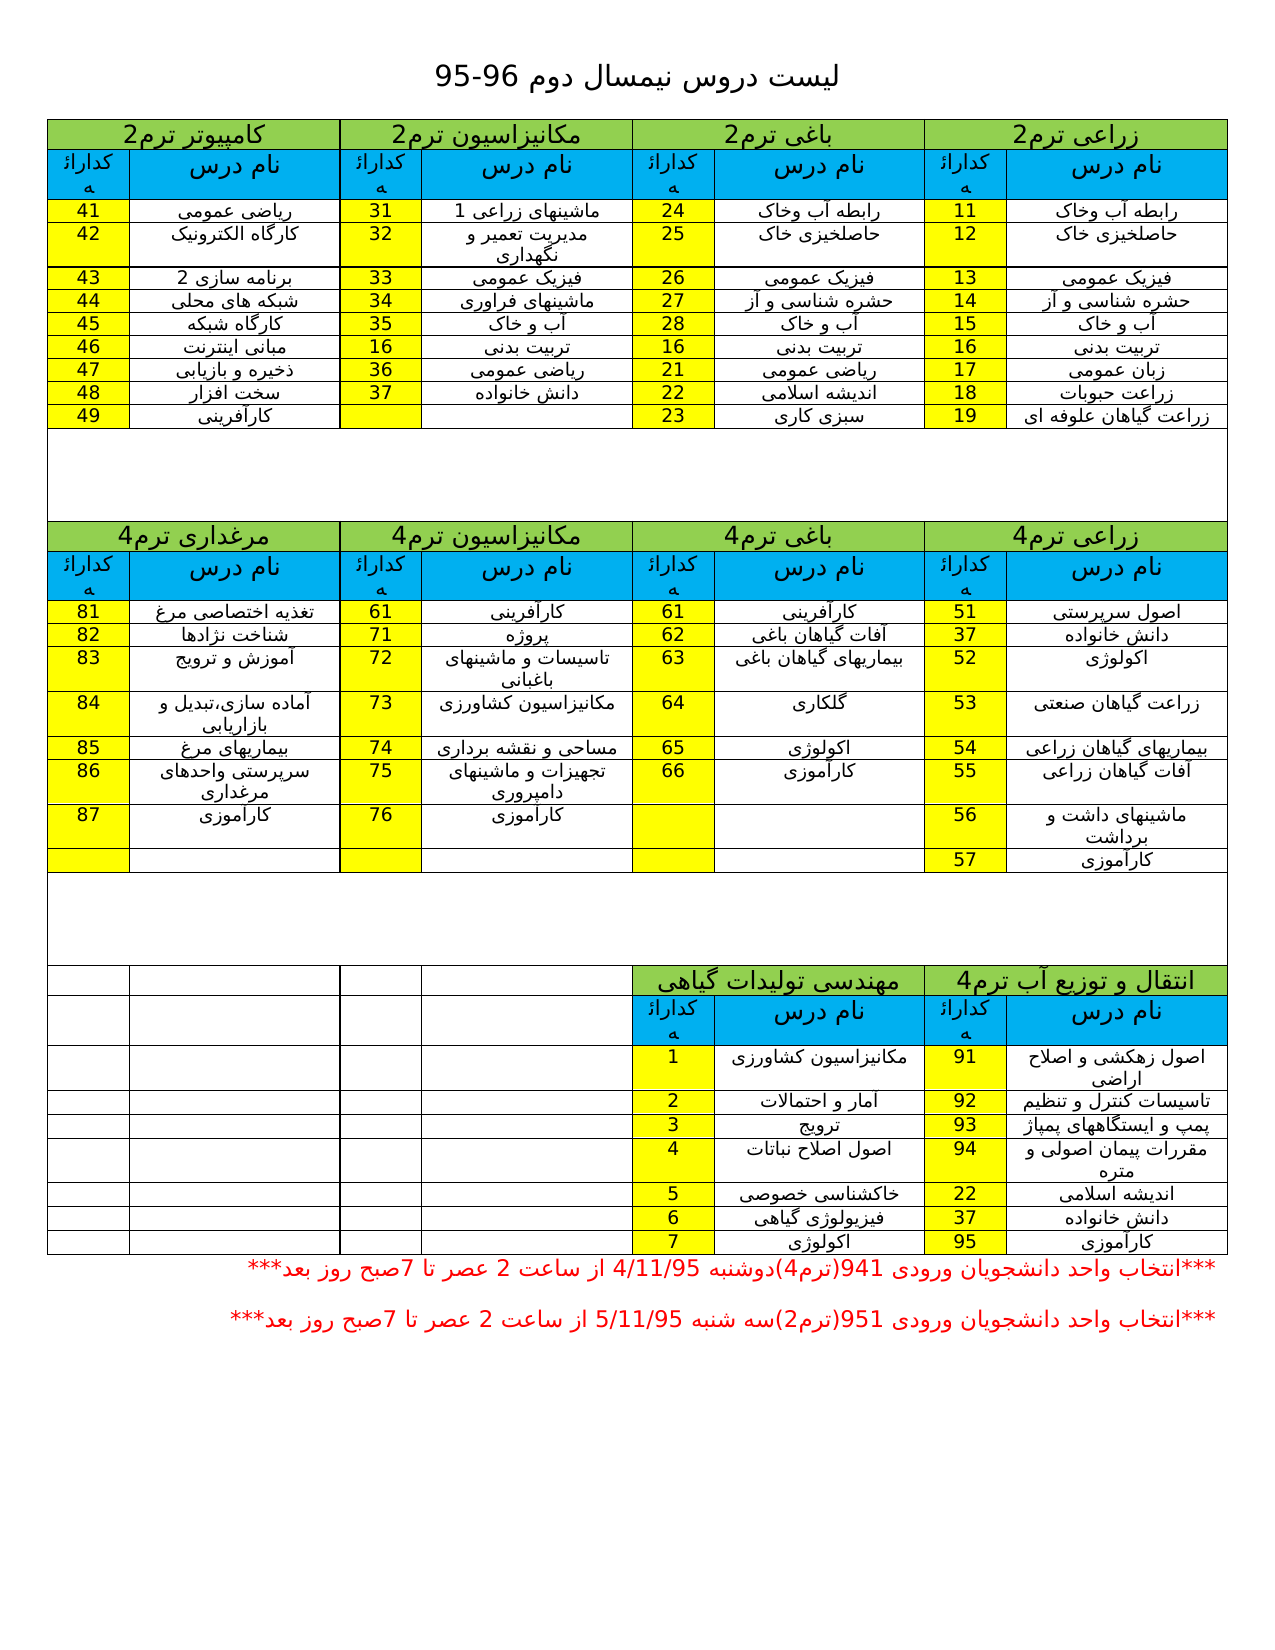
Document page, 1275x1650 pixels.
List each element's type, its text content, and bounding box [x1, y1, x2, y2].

table_cell [48, 1207, 129, 1230]
table_cell 3 [633, 1115, 714, 1137]
table_cell [341, 1046, 421, 1089]
table_cell 14 [925, 290, 1006, 312]
table_cell اکولوژی [715, 737, 924, 759]
table_cell 7 [633, 1231, 714, 1254]
table_cell نام درس [1007, 996, 1227, 1045]
table_cell ماشینهای زراعی 1 [422, 200, 632, 222]
table_cell مقررات پیمان اصولی و متره [1007, 1139, 1227, 1182]
table_cell 86 [48, 760, 129, 803]
table_cell 22 [633, 382, 714, 404]
table_cell [422, 1046, 632, 1089]
table_cell [130, 849, 339, 872]
table_cell تربیت بدنی [1007, 336, 1227, 358]
table_cell مکانیزاسیون ترم4 [341, 522, 632, 551]
table_cell 42 [48, 223, 129, 266]
table_cell 95 [925, 1231, 1006, 1254]
table_cell سرپرستی واحدهای مرغداری [130, 760, 339, 803]
table_cell زراعی ترم4 [925, 522, 1227, 551]
table_cell [341, 1115, 421, 1137]
table_cell [130, 996, 339, 1045]
table_cell کدارائه [341, 150, 421, 199]
table_cell 43 [48, 268, 129, 289]
table_cell کدارائه [48, 552, 129, 600]
table_cell رابطه آب وخاک [715, 200, 924, 222]
table_cell تغذیه اختصاصی مرغ [130, 601, 339, 623]
table_cell 72 [341, 647, 421, 691]
table_cell ذخیره و بازیابی [130, 359, 339, 381]
table_cell [422, 849, 632, 872]
table_cell گلکاری [715, 692, 924, 736]
table_cell 26 [633, 268, 714, 289]
table_cell باغی ترم4 [633, 522, 924, 551]
table_cell مرغداری ترم4 [48, 522, 339, 551]
table_cell 35 [341, 313, 421, 335]
table_cell آفات گیاهان باغی [715, 624, 924, 646]
table_cell 44 [48, 290, 129, 312]
table_cell نام درس [1007, 150, 1227, 199]
table_cell [422, 1183, 632, 1206]
table_cell [48, 1115, 129, 1137]
table_cell 37 [925, 624, 1006, 646]
table_cell 1 [633, 1046, 714, 1089]
table_cell [48, 849, 129, 872]
table_cell [341, 966, 421, 995]
table_cell کدارائه [633, 150, 714, 199]
table_cell [422, 1207, 632, 1230]
table_cell 52 [925, 647, 1006, 691]
table_cell [341, 849, 421, 872]
table_cell کارآموزی [1007, 1231, 1227, 1254]
table_cell کارآموزی [422, 805, 632, 848]
table_cell نام درس [715, 996, 924, 1045]
table_cell [422, 1231, 632, 1254]
table_cell اندیشه اسلامی [715, 382, 924, 404]
table_cell 5 [633, 1183, 714, 1206]
table_cell 16 [341, 336, 421, 358]
table_cell 12 [925, 223, 1006, 266]
table_cell 23 [633, 405, 714, 428]
table_cell مبانی اینترنت [130, 336, 339, 358]
table_cell 25 [633, 223, 714, 266]
table_cell کارآموزی [1007, 849, 1227, 872]
table_cell 53 [925, 692, 1006, 736]
table_cell 51 [925, 601, 1006, 623]
table_cell تاسیسات کنترل و تنظیم [1007, 1091, 1227, 1113]
table_cell اصول سرپرستی [1007, 601, 1227, 623]
table_cell [130, 1183, 339, 1206]
table_cell 92 [925, 1091, 1006, 1113]
table_cell 46 [48, 336, 129, 358]
table_cell زراعت گیاهان صنعتی [1007, 692, 1227, 736]
table_cell [130, 1207, 339, 1230]
table_cell 36 [341, 359, 421, 381]
table_cell حشره شناسی و آز [1007, 290, 1227, 312]
table_cell آب و خاک [422, 313, 632, 335]
table_cell [48, 873, 1227, 965]
table_cell سبزی کاری [715, 405, 924, 428]
table_cell کارآفرینی [422, 601, 632, 623]
table_cell [422, 405, 632, 428]
table_cell رابطه آب وخاک [1007, 200, 1227, 222]
table_cell 21 [633, 359, 714, 381]
text لیست دروس نیمسال دوم 96-95 [59, 59, 1216, 93]
table_cell 41 [48, 200, 129, 222]
table_cell [341, 1091, 421, 1113]
table_cell 63 [633, 647, 714, 691]
table_cell اصول زهکشی و اصلاح اراضی [1007, 1046, 1227, 1089]
table_cell 75 [341, 760, 421, 803]
table_cell 6 [633, 1207, 714, 1230]
table_cell آب و خاک [715, 313, 924, 335]
table_cell نام درس [715, 552, 924, 600]
table_cell 33 [341, 268, 421, 289]
table_cell 94 [925, 1139, 1006, 1182]
table_cell زراعت حبوبات [1007, 382, 1227, 404]
table_cell 91 [925, 1046, 1006, 1089]
table_cell آماده سازی،تبدیل و بازاریابی [130, 692, 339, 736]
table_cell [715, 805, 924, 848]
table_cell کارآفرینی [715, 601, 924, 623]
table_cell نام درس [422, 150, 632, 199]
table_cell 34 [341, 290, 421, 312]
table_cell تربیت بدنی [422, 336, 632, 358]
table_cell ریاضی عمومی [130, 200, 339, 222]
table_cell کارآفرینی [130, 405, 339, 428]
table_cell ماشینهای فراوری [422, 290, 632, 312]
table_cell تربیت بدنی [715, 336, 924, 358]
table_cell خاکشناسی خصوصی [715, 1183, 924, 1206]
table_cell 18 [925, 382, 1006, 404]
table_cell [48, 1183, 129, 1206]
table_cell مهندسی تولیدات گیاهی [633, 966, 924, 995]
table_cell اکولوژی [715, 1231, 924, 1254]
table_cell [130, 1139, 339, 1182]
table_cell نام درس [422, 552, 632, 600]
table_cell 13 [925, 268, 1006, 289]
table_cell کارگاه الکترونیک [130, 223, 339, 266]
table_cell اندیشه اسلامی [1007, 1183, 1227, 1206]
table_cell 82 [48, 624, 129, 646]
table_cell 22 [925, 1183, 1006, 1206]
table_cell 66 [633, 760, 714, 803]
table_cell 15 [925, 313, 1006, 335]
table_cell کدارائه [633, 552, 714, 600]
table_cell ترویج [715, 1115, 924, 1137]
table_cell [48, 1231, 129, 1254]
table_cell [130, 1091, 339, 1113]
table_cell 4 [633, 1139, 714, 1182]
table_cell 85 [48, 737, 129, 759]
table_cell [48, 996, 129, 1045]
table_cell 62 [633, 624, 714, 646]
table_cell ریاضی عمومی [422, 359, 632, 381]
table_cell [341, 405, 421, 428]
table_cell دانش خانواده [422, 382, 632, 404]
table_cell کدارائه [48, 150, 129, 199]
table_cell 76 [341, 805, 421, 848]
table_cell [48, 1091, 129, 1113]
table_cell 31 [341, 200, 421, 222]
table_cell [341, 1139, 421, 1182]
table_cell کارآموزی [130, 805, 339, 848]
table_cell [48, 1046, 129, 1089]
table_cell پمپ و ایستگاههای پمپاژ [1007, 1115, 1227, 1137]
table_cell 37 [925, 1207, 1006, 1230]
table_cell فیزیک عمومی [422, 268, 632, 289]
table_cell بیماریهای گیاهان باغی [715, 647, 924, 691]
table_cell 28 [633, 313, 714, 335]
table_cell [422, 966, 632, 995]
table_cell زراعت گیاهان علوفه ای [1007, 405, 1227, 428]
table_header مکانیزاسیون ترم2 [341, 120, 632, 149]
table_cell 11 [925, 200, 1006, 222]
table_cell بیماریهای مرغ [130, 737, 339, 759]
table_cell 73 [341, 692, 421, 736]
table_cell اکولوژی [1007, 647, 1227, 691]
table_cell 16 [633, 336, 714, 358]
table_cell 37 [341, 382, 421, 404]
table_cell [130, 1115, 339, 1137]
table_cell 16 [925, 336, 1006, 358]
table_cell 64 [633, 692, 714, 736]
table_cell تاسیسات و ماشینهای باغبانی [422, 647, 632, 691]
table_cell 17 [925, 359, 1006, 381]
table_cell 32 [341, 223, 421, 266]
table_cell آمار و احتمالات [715, 1091, 924, 1113]
table_cell 47 [48, 359, 129, 381]
table_cell مکانیزاسیون کشاورزی [715, 1046, 924, 1089]
table_cell [715, 849, 924, 872]
table_cell 27 [633, 290, 714, 312]
table_cell 65 [633, 737, 714, 759]
table_cell 61 [633, 601, 714, 623]
table_cell کدارائه [925, 552, 1006, 600]
table_cell 74 [341, 737, 421, 759]
table_cell حاصلخیزی خاک [1007, 223, 1227, 266]
table_cell [341, 1207, 421, 1230]
table_cell 49 [48, 405, 129, 428]
table_cell [48, 1139, 129, 1182]
table_cell 2 [633, 1091, 714, 1113]
table_cell سخت افزار [130, 382, 339, 404]
table_cell 55 [925, 760, 1006, 803]
table_cell شبکه های محلی [130, 290, 339, 312]
table_cell 61 [341, 601, 421, 623]
table_cell شناخت نژادها [130, 624, 339, 646]
table_cell کدارائه [633, 996, 714, 1045]
table_cell 93 [925, 1115, 1006, 1137]
table_header کامپیوتر ترم2 [48, 120, 339, 149]
table_cell کدارائه [341, 552, 421, 600]
table_cell 48 [48, 382, 129, 404]
table_cell نام درس [1007, 552, 1227, 600]
table_cell ماشینهای داشت و برداشت [1007, 805, 1227, 848]
table_cell [130, 1046, 339, 1089]
table_cell انتقال و توزیع آب ترم4 [925, 966, 1227, 995]
table_cell تجهیزات و ماشینهای دامپروری [422, 760, 632, 803]
table_cell [48, 429, 1227, 521]
table_cell کدارائه [925, 150, 1006, 199]
table_cell 57 [925, 849, 1006, 872]
table_header باغی ترم2 [633, 120, 924, 149]
table_cell فیزیک عمومی [1007, 268, 1227, 289]
table_cell [341, 996, 421, 1045]
table_cell فیزیک عمومی [715, 268, 924, 289]
table_cell [341, 1183, 421, 1206]
table_cell 45 [48, 313, 129, 335]
table_cell مدیریت تعمیر و نگهداری [422, 223, 632, 266]
table_cell برنامه سازی 2 [130, 268, 339, 289]
text ***انتخاب واحد دانشجویان ورودی 941(ترم4)دوشنبه 4/11/95 از ساعت 2 عصر تا 7صبح روز بعد*** [59, 1255, 1216, 1282]
table_cell [633, 805, 714, 848]
table_cell آموزش و ترویج [130, 647, 339, 691]
table_cell 56 [925, 805, 1006, 848]
table_cell مکانیزاسیون کشاورزی [422, 692, 632, 736]
table_cell مساحی و نقشه برداری [422, 737, 632, 759]
table_cell حاصلخیزی خاک [715, 223, 924, 266]
table_cell [422, 1139, 632, 1182]
table_cell کارآموزی [715, 760, 924, 803]
text ***انتخاب واحد دانشجویان ورودی 951(ترم2)سه شنبه 5/11/95 از ساعت 2 عصر تا 7صبح روز بعد*** [59, 1307, 1216, 1333]
table_cell نام درس [130, 552, 339, 600]
table_cell حشره شناسی و آز [715, 290, 924, 312]
table_cell ریاضی عمومی [715, 359, 924, 381]
table_header زراعی ترم2 [925, 120, 1227, 149]
table_cell [422, 1091, 632, 1113]
table_cell [633, 849, 714, 872]
table_cell پروژه [422, 624, 632, 646]
table_cell 83 [48, 647, 129, 691]
table_cell اصول اصلاح نباتات [715, 1139, 924, 1182]
table_cell نام درس [130, 150, 339, 199]
table_cell 71 [341, 624, 421, 646]
table_cell بیماریهای گیاهان زراعی [1007, 737, 1227, 759]
table_cell کارگاه شبکه [130, 313, 339, 335]
table_cell نام درس [715, 150, 924, 199]
table_cell فیزیولوژی گیاهی [715, 1207, 924, 1230]
table_cell آفات گیاهان زراعی [1007, 760, 1227, 803]
table_cell دانش خانواده [1007, 624, 1227, 646]
table_cell 84 [48, 692, 129, 736]
table_cell زبان عمومی [1007, 359, 1227, 381]
table_cell 87 [48, 805, 129, 848]
table_cell 19 [925, 405, 1006, 428]
table_cell 24 [633, 200, 714, 222]
table_cell کدارائه [925, 996, 1006, 1045]
table_cell دانش خانواده [1007, 1207, 1227, 1230]
table_cell [422, 1115, 632, 1137]
table_cell [422, 996, 632, 1045]
table_cell 81 [48, 601, 129, 623]
table_cell [48, 966, 129, 995]
table_cell آب و خاک [1007, 313, 1227, 335]
table_cell [130, 966, 339, 995]
table_cell [130, 1231, 339, 1254]
table_cell [341, 1231, 421, 1254]
table_cell 54 [925, 737, 1006, 759]
